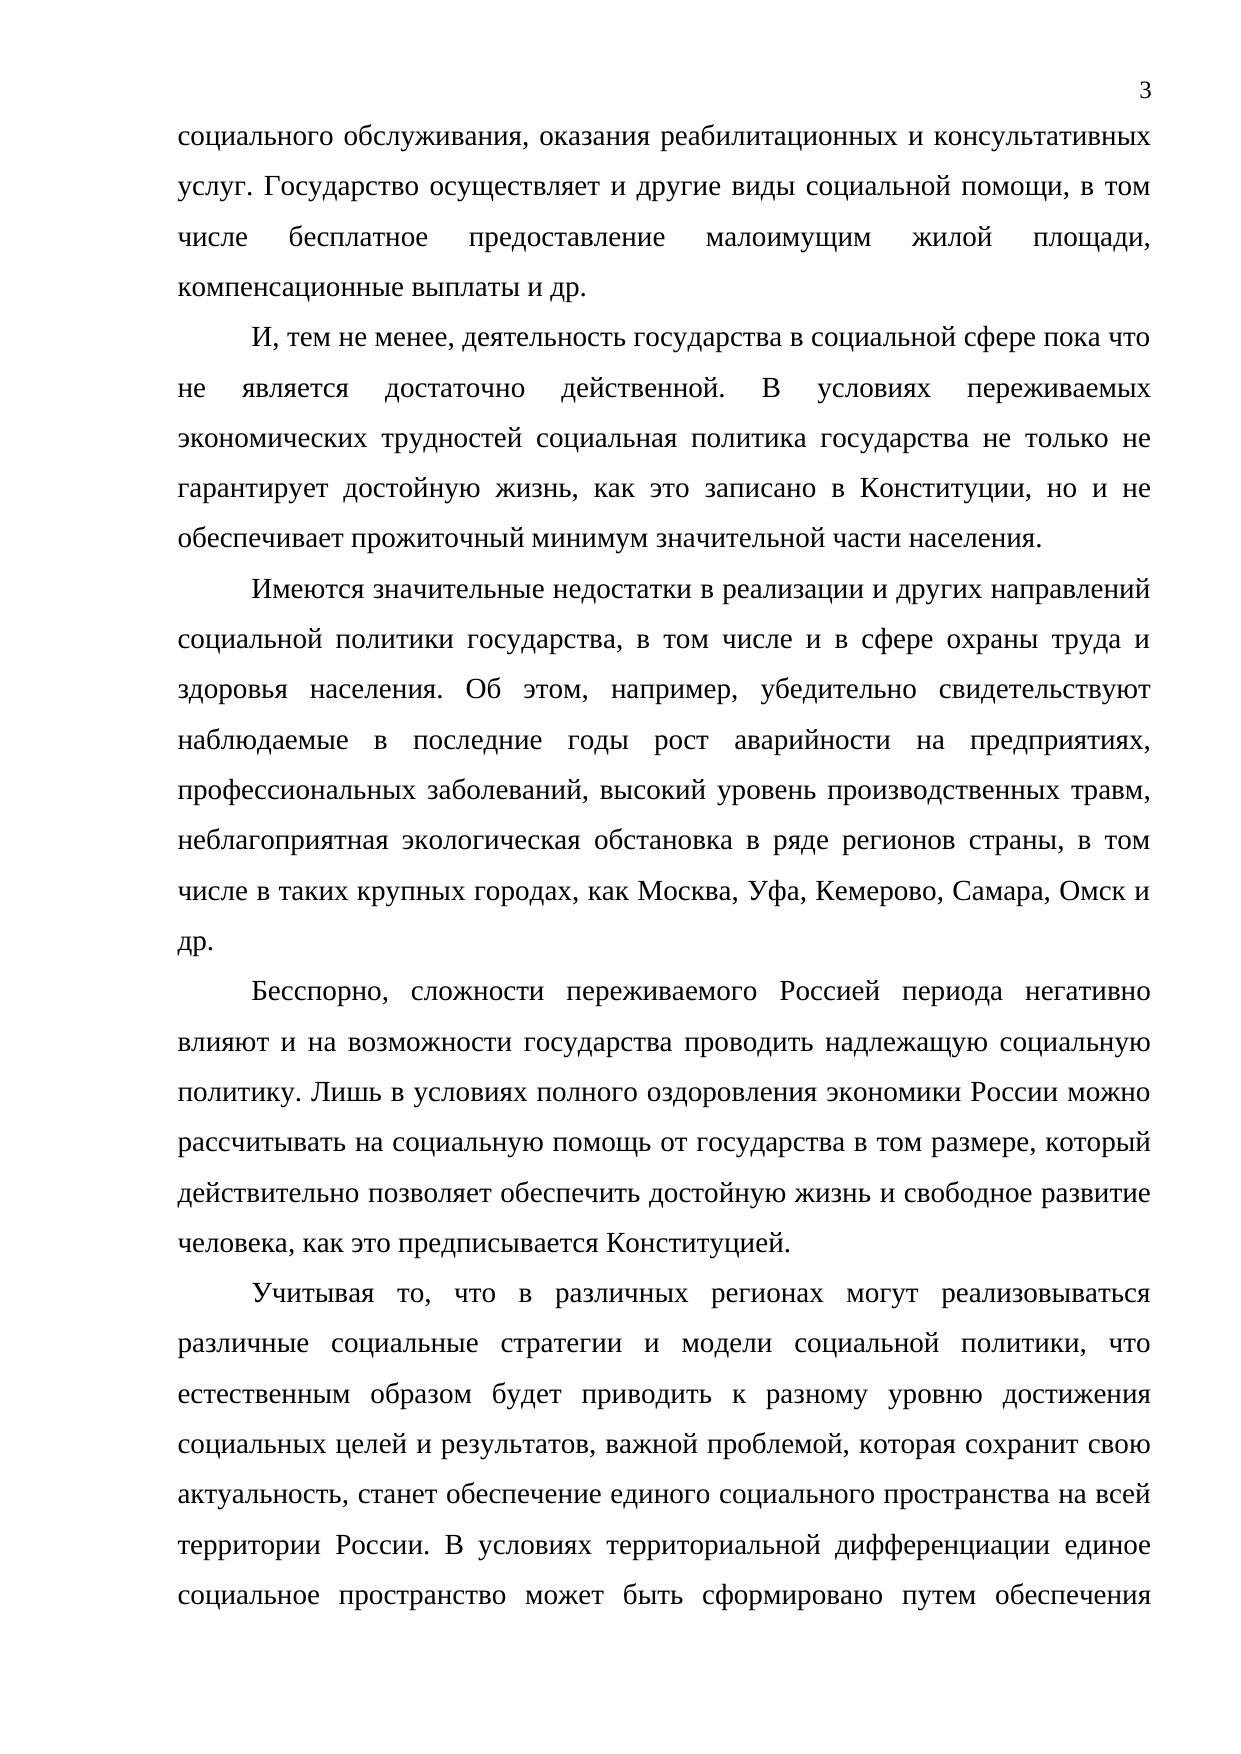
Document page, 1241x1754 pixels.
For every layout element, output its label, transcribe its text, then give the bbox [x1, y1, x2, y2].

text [177, 118, 1152, 303]
text И, тем не менее, деятельность государства в социальной сфере пока что не является достаточно действенной. В условиях переживаемых экономических трудностей социальная политика государства не только не гарантирует достойную жизнь, как это записано в Конституции, но и не обеспечивает прожиточный минимум значительной части населения. [177, 319, 1152, 554]
text Имеются значительные недостатки в реализации и других направлений социальной политики государства, в том числе и в сфере охраны труда и здоровья населения. Об этом, например, убедительно свидетельствуют наблюдаемые в последние годы рост аварийности на предприятиях, профессиональных заболеваний, высокий уровень производственных травм, неблагоприятная экологическая обстановка в ряде регионов страны, в том числе в таких крупных городах, как Москва, Уфа, Кемерово, Самара, Омск и др. [177, 571, 1152, 957]
text Бесспорно, сложности переживаемого Россией периода негативно влияют и на возможности государства проводить надлежащую социальную политику. Лишь в условиях полного оздоровления экономики России можно рассчитывать на социальную помощь от государства в том размере, который действительно позволяет обеспечить достойную жизнь и свободное развитие человека, как это предписывается Конституцией. [177, 973, 1152, 1258]
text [177, 1275, 1152, 1611]
